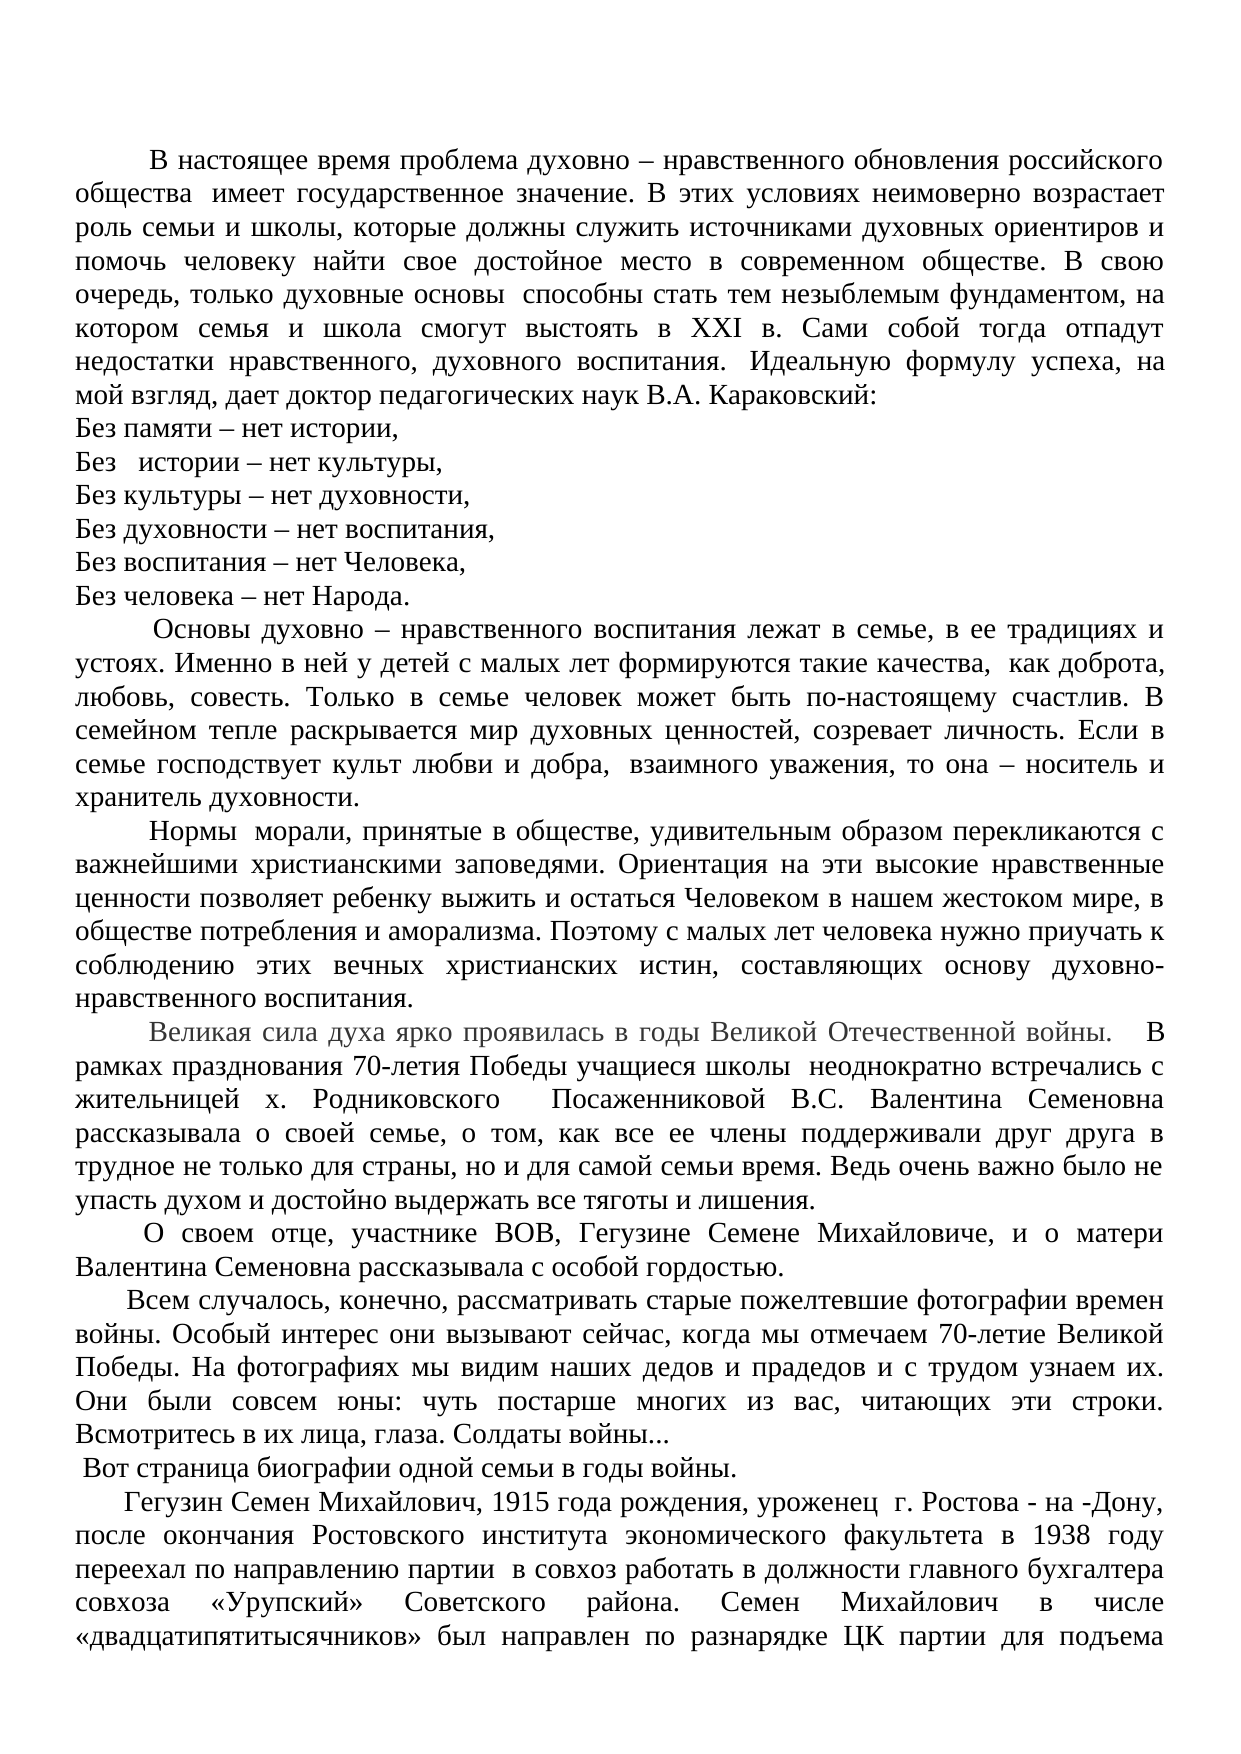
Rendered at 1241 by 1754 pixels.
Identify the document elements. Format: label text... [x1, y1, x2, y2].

text Вот страница биографии одной семьи в годы войны. [75, 1450, 1165, 1484]
text Без памяти – нет истории, [75, 410, 1165, 444]
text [75, 1484, 1165, 1651]
text Без духовности – нет воспитания, [75, 511, 1165, 544]
text Без воспитания – нет Человека, [75, 544, 1165, 578]
text Великая сила духа ярко проявилась в годы Великой Отечественной войны. В рамках празднования 70-летия Победы учащиеся школы неоднократно встречались с жительницей х. Родниковского Посаженниковой В.С. Валентина Семеновна рассказывала о своей семье, о том, как все ее члены поддерживали друг друга в трудное не только для страны, но и для самой семьи время. Ведь очень важно было не упасть духом и достойно выдержать все тяготы и лишения. [75, 1014, 1165, 1215]
text Всем случалось, конечно, рассматривать старые пожелтевшие фотографии времен войны. Особый интерес они вызывают сейчас, когда мы отмечаем 70-летие Великой Победы. На фотографиях мы видим наших дедов и прадедов и с трудом узнаем их. Они были совсем юны: чуть постарше многих из вас, читающих эти строки. Всмотритесь в их лица, глаза. Солдаты войны... [75, 1282, 1165, 1450]
text Без культуры – нет духовности, [75, 477, 1165, 511]
text Без истории – нет культуры, [75, 444, 1165, 477]
text Нормы морали, принятые в обществе, удивительным образом перекликаются с важнейшими христианскими заповедями. Ориентация на эти высокие нравственные ценности позволяет ребенку выжить и остаться Человеком в нашем жестоком мире, в обществе потребления и аморализма. Поэтому с малых лет человека нужно приучать к соблюдению этих вечных христианских истин, составляющих основу духовно-нравственного воспитания. [75, 813, 1165, 1014]
text Основы духовно – нравственного воспитания лежат в семье, в ее традициях и устоях. Именно в ней у детей с малых лет формируются такие качества, как доброта, любовь, совесть. Только в семье человек может быть по-настоящему счастлив. В семейном тепле раскрывается мир духовных ценностей, созревает личность. Если в семье господствует культ любви и добра, взаимного уважения, то она – носитель и хранитель духовности. [75, 612, 1165, 813]
text Без человека – нет Народа. [75, 578, 1165, 612]
text В настоящее время проблема духовно – нравственного обновления российского общества имеет государственное значение. В этих условиях неимоверно возрастает роль семьи и школы, которые должны служить источниками духовных ориентиров и помочь человеку найти свое достойное место в современном обществе. В свою очередь, только духовные основы способны стать тем незыблемым фундаментом, на котором семья и школа смогут выстоять в ХХI в. Сами собой тогда отпадут недостатки нравственного, духовного воспитания. Идеальную формулу успеха, на мой взгляд, дает доктор педагогических наук В.А. Караковский: [75, 142, 1165, 410]
text О своем отце, участнике ВОВ, Гегузине Семене Михайловиче, и о матери Валентина Семеновна рассказывала с особой гордостью. [75, 1215, 1165, 1282]
